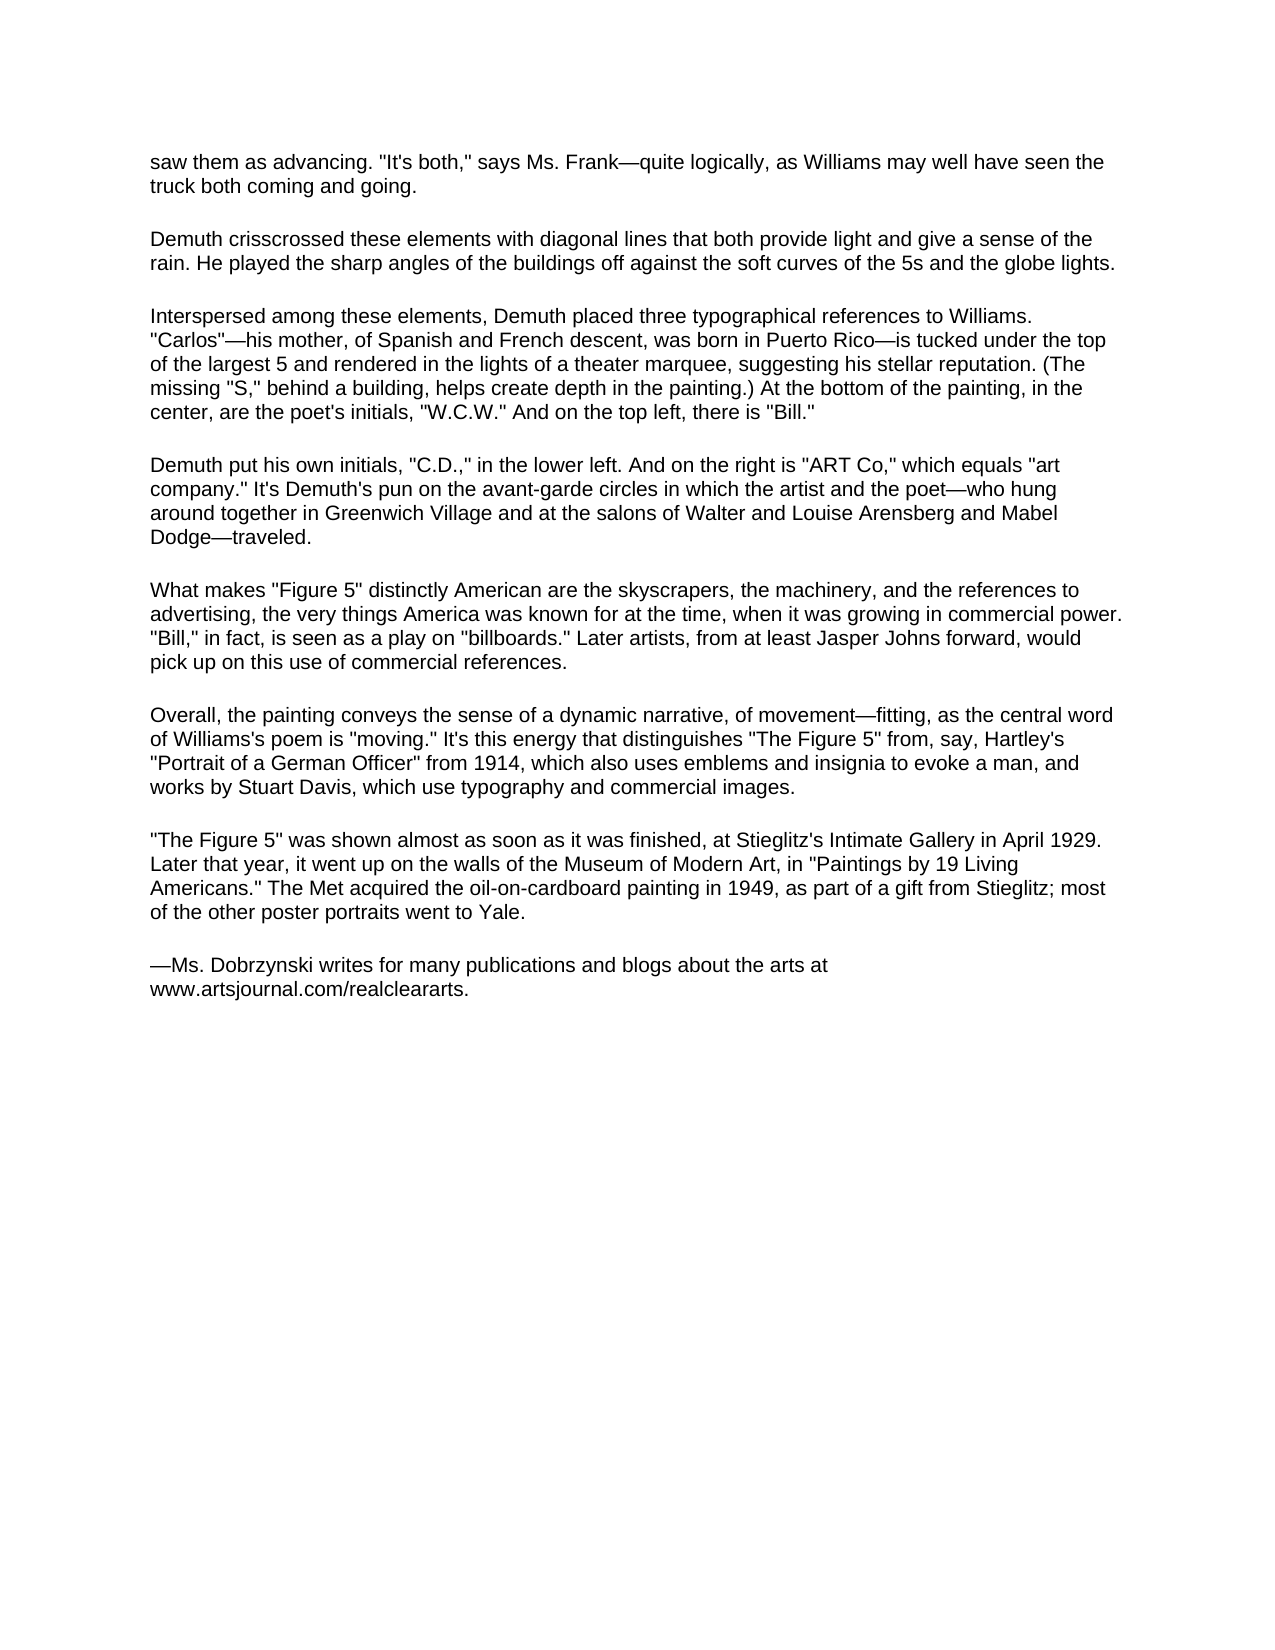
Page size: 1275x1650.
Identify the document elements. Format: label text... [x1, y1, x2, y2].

text Overall, the painting conveys the sense of a dynamic narrative, of movement—fitting, as the central word of Williams's poem is "moving." It's this energy that distinguishes "The Figure 5" from, say, Hartley's "Portrait of a German Officer" from 1914, which also uses emblems and insignia to evoke a man, and works by Stuart Davis, which use typography and commercial images. [150, 703, 1125, 799]
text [150, 150, 1125, 198]
text Demuth crisscrossed these elements with diagonal lines that both provide light and give a sense of the rain. He played the sharp angles of the buildings off against the soft curves of the 5s and the globe lights. [150, 227, 1125, 275]
text Demuth put his own initials, "C.D.," in the lower left. And on the right is "ART Co," which equals "art company." It's Demuth's pun on the avant-garde circles in which the artist and the poet—who hung around together in Greenwich Village and at the salons of Walter and Louise Arensberg and Mabel Dodge—traveled. [150, 453, 1125, 549]
text What makes "Figure 5" distinctly American are the skyscrapers, the machinery, and the references to advertising, the very things America was known for at the time, when it was growing in commercial power. "Bill," in fact, is seen as a play on "billboards." Later artists, from at least Jasper Johns forward, would pick up on this use of commercial references. [150, 578, 1125, 674]
text —Ms. Dobrzynski writes for many publications and blogs about the arts at www.artsjournal.com/realcleararts. [150, 953, 1125, 1001]
text "The Figure 5" was shown almost as soon as it was finished, at Stieglitz's Intimate Gallery in April 1929. Later that year, it went up on the walls of the Museum of Modern Art, in "Paintings by 19 Living Americans." The Met acquired the oil-on-cardboard painting in 1949, as part of a gift from Stieglitz; most of the other poster portraits went to Yale. [150, 828, 1125, 924]
text Interspersed among these elements, Demuth placed three typographical references to Williams. "Carlos"—his mother, of Spanish and French descent, was born in Puerto Rico—is tucked under the top of the largest 5 and rendered in the lights of a theater marquee, suggesting his stellar reputation. (The missing "S," behind a building, helps create depth in the painting.) At the bottom of the painting, in the center, are the poet's initials, "W.C.W." And on the top left, there is "Bill." [150, 304, 1125, 424]
